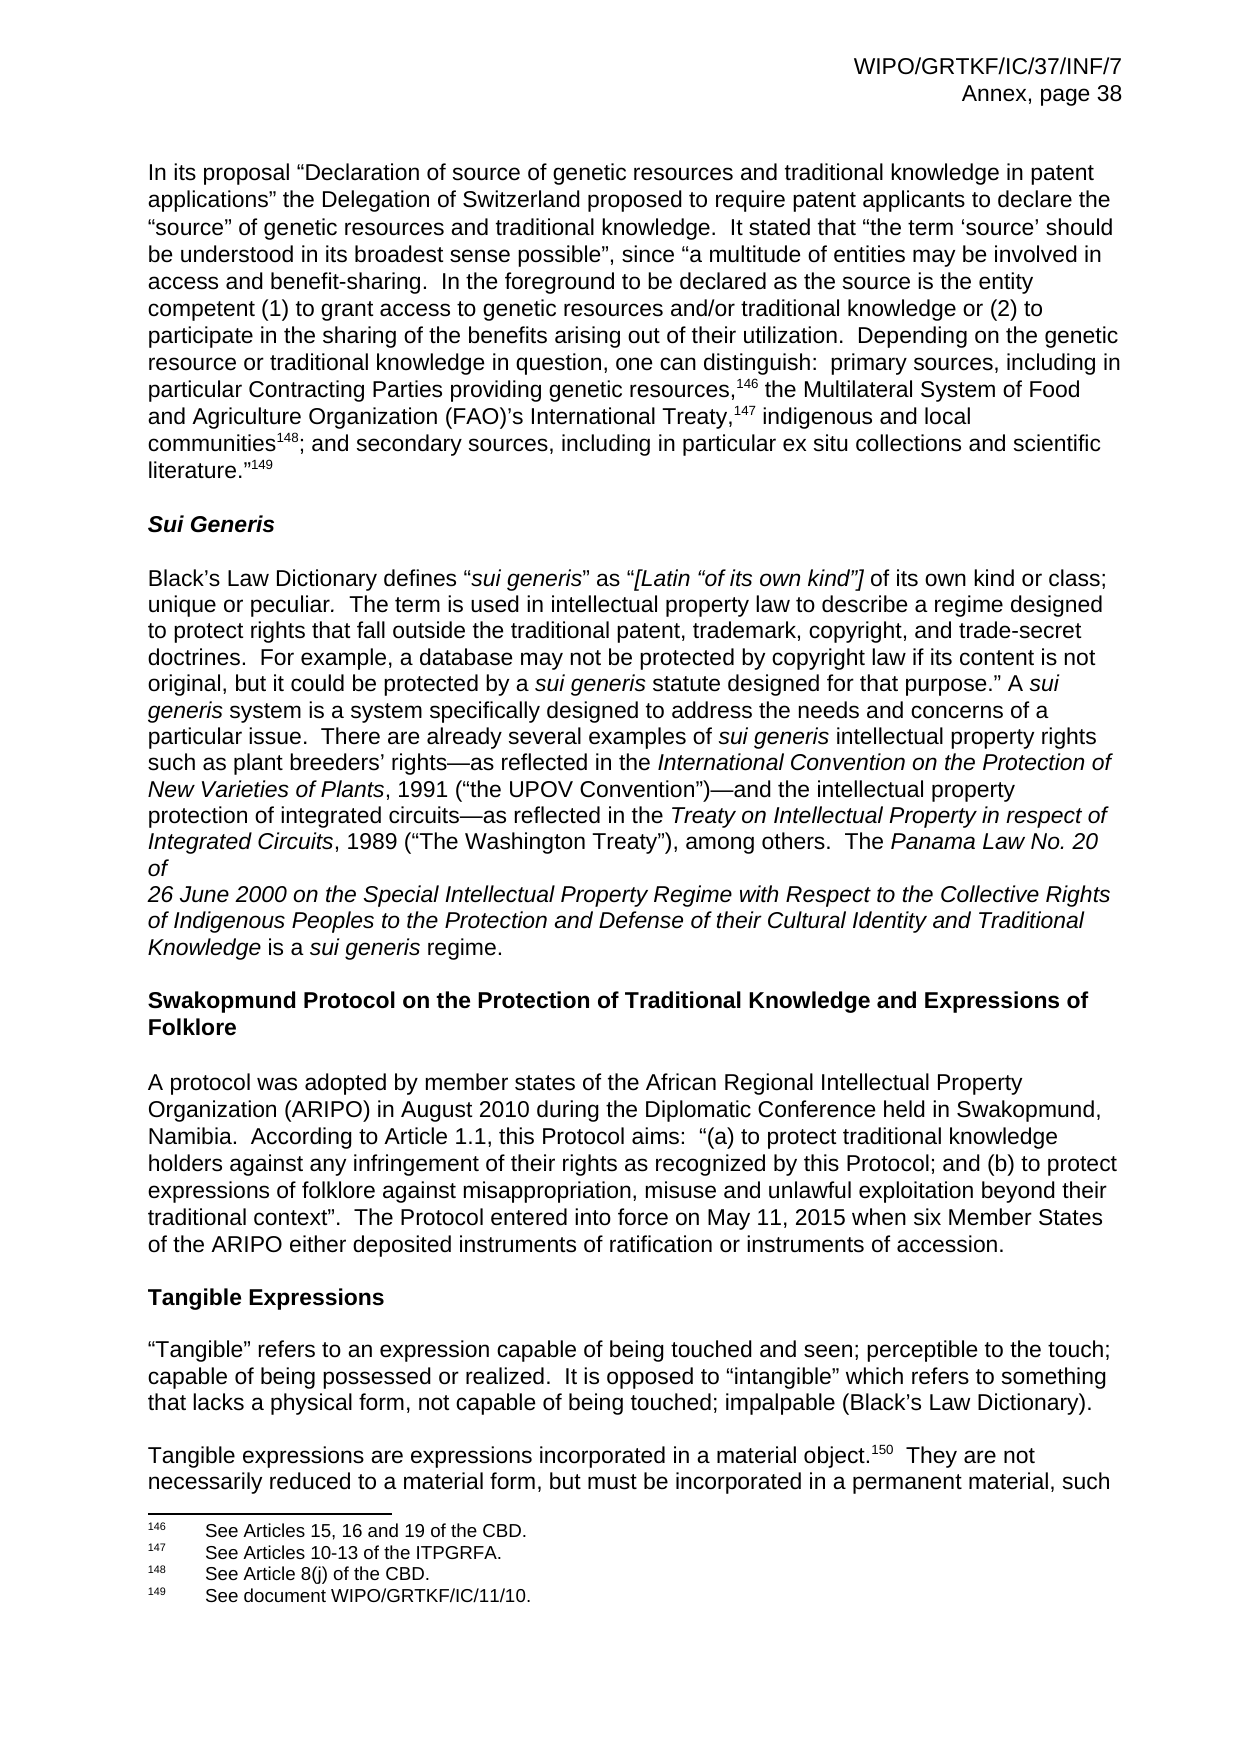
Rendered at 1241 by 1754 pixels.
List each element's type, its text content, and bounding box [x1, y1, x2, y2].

text Swakopmund Protocol on the Protection of Traditional Knowledge and Expressions of Folklore [148, 986, 1122, 1041]
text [148, 1442, 1122, 1494]
text Black’s Law Dictionary defines “sui generis” as “[Latin “of its own kind”] of its own kind or class; unique or peculiar. The term is used in intellectual property law to describe a regime designed to protect rights that fall outside the traditional patent, trademark, copyright, and trade-secret doctrines. For example, a database may not be protected by copyright law if its content is not original, but it could be protected by a sui generis statute designed for that purpose.” A sui generis system is a system specifically designed to address the needs and concerns of a particular issue. There are already several examples of sui generis intellectual property rights such as plant breeders’ rights—as reflected in the International Convention on the Protection of New Varieties of Plants, 1991 (“the UPOV Convention”)—and the intellectual property protection of integrated circuits—as reflected in the Treaty on Intellectual Property in respect of Integrated Circuits, 1989 (“The Washington Treaty”), among others. The Panama Law No. 20 of 26 June 2000 on the Special Intellectual Property Regime with Respect to the Collective Rights of Indigenous Peoples to the Protection and Defense of their Cultural Identity and Traditional Knowledge is a sui generis regime. [148, 565, 1122, 960]
text Tangible Expressions [148, 1284, 1122, 1310]
text “Tangible” refers to an expression capable of being touched and seen; perceptible to the touch; capable of being possessed or realized. It is opposed to “intangible” which refers to something that lacks a physical form, not capable of being touched; impalpable (Black’s Law Dictionary). [148, 1336, 1122, 1415]
text A protocol was adopted by member states of the African Regional Intellectual Property Organization (ARIPO) in August 2010 during the Diplomatic Conference held in Swakopmund, Namibia. According to Article 1.1, this Protocol aims: “(a) to protect traditional knowledge holders against any infringement of their rights as recognized by this Protocol; and (b) to protect expressions of folklore against misappropriation, misuse and unlawful exploitation beyond their traditional context”. The Protocol entered into force on May 11, 2015 when six Member States of the ARIPO either deposited instruments of ratification or instruments of accession. [148, 1068, 1122, 1257]
text In its proposal “Declaration of source of genetic resources and traditional knowledge in patent applications” the Delegation of Switzerland proposed to require patent applicants to declare the “source” of genetic resources and traditional knowledge. It stated that “the term ‘source’ should be understood in its broadest sense possible”, since “a multitude of entities may be involved in access and benefit-sharing. In the foreground to be declared as the source is the entity competent (1) to grant access to genetic resources and/or traditional knowledge or (2) to participate in the sharing of the benefits arising out of their utilization. Depending on the genetic resource or traditional knowledge in question, one can distinguish: primary sources, including in particular Contracting Parties providing genetic resources, the Multilateral System of Food and Agriculture Organization (FAO)’s International Treaty, indigenous and local communities; and secondary sources, including in particular ex situ collections and scientific literature.” [148, 158, 1122, 483]
text Sui Generis [148, 511, 1122, 538]
